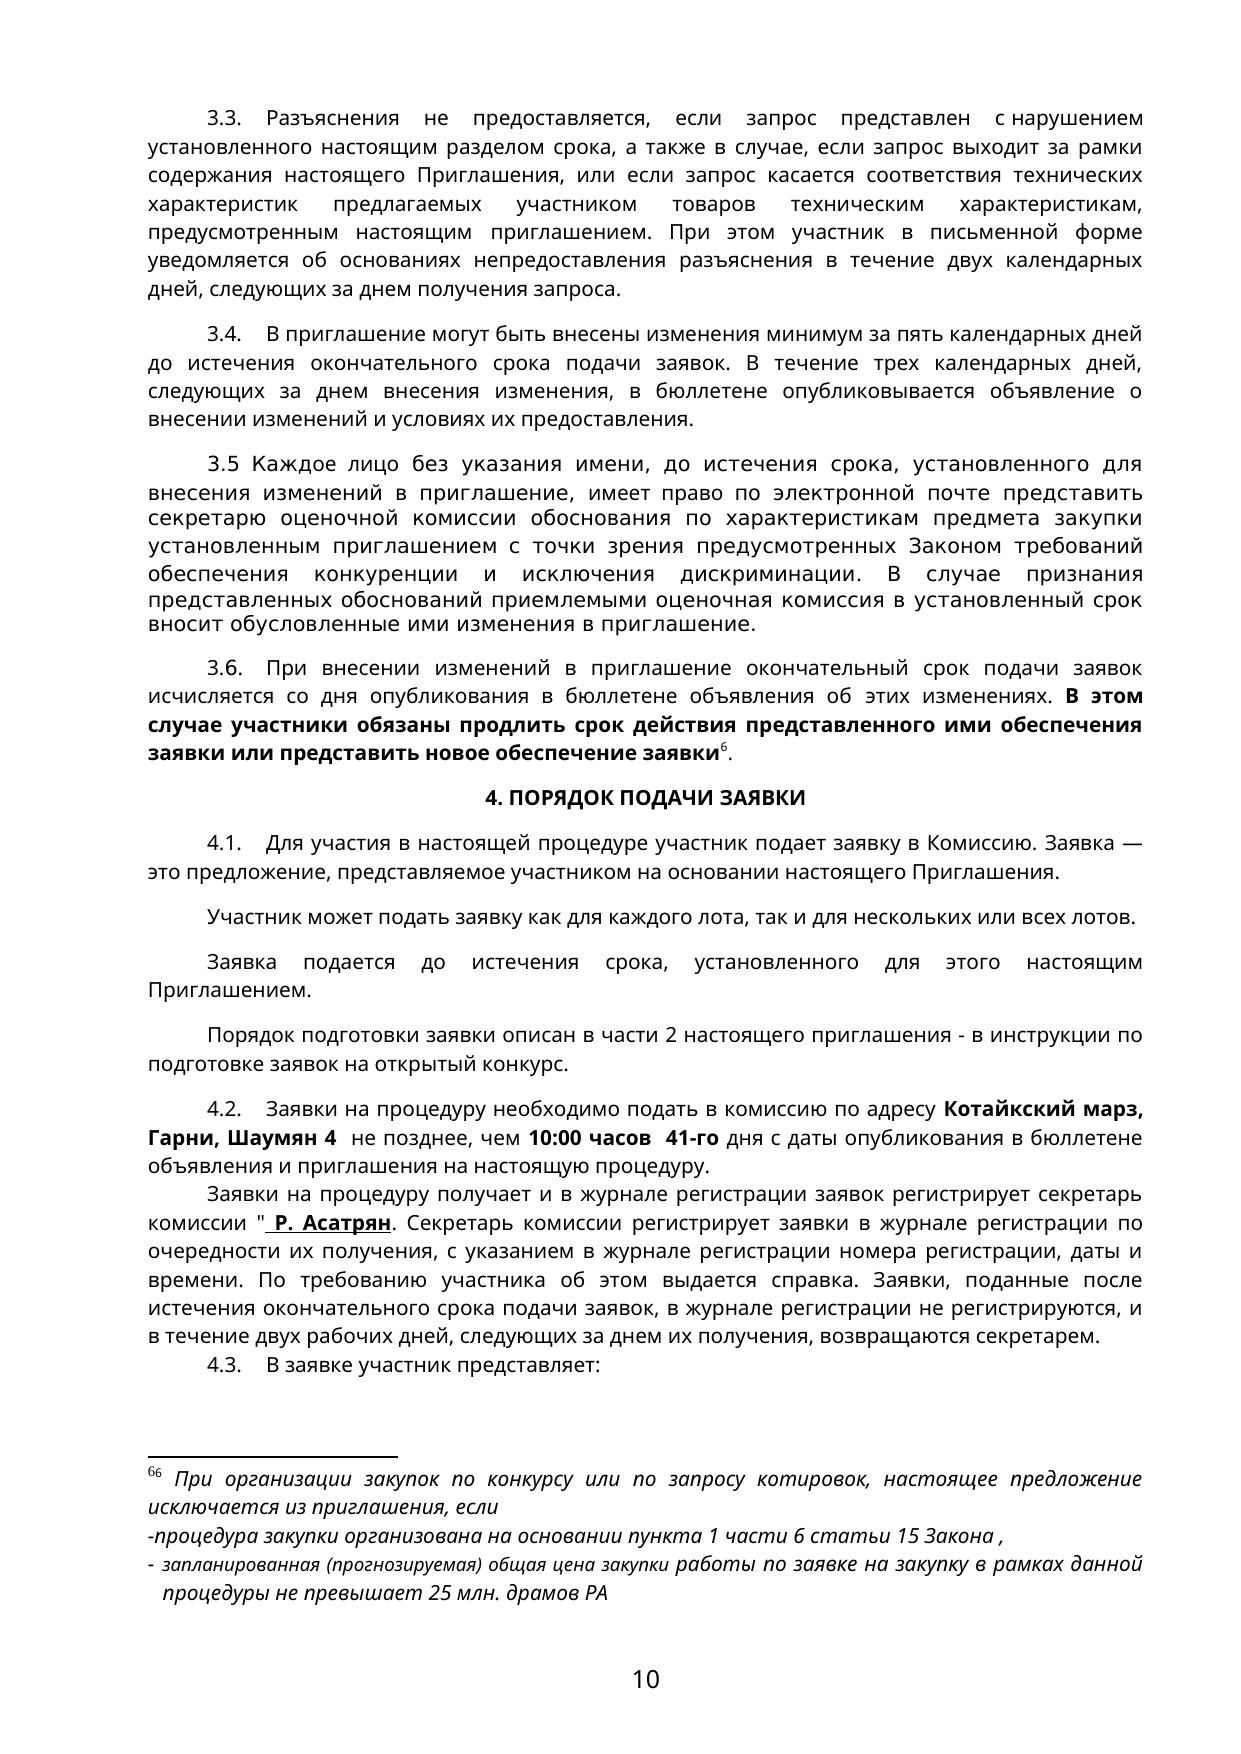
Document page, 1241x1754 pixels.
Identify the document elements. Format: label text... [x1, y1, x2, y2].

text 4. ПОРЯДОК ПОДАЧИ ЗАЯВКИ [148, 783, 1144, 812]
text 4.2. Заявки на процедуру необходимо подать в комиссию по адресу Котайкский марз, Гарни, Шаумян 4 не позднее, чем 10:00 часов 41-го дня с даты опубликования в бюллетене объявления и приглашения на настоящую процедуру. [148, 1094, 1144, 1179]
text Заявка подается до истечения срока, установленного для этого настоящим Приглашением. [148, 947, 1144, 1004]
text Заявки на процедуру получает и в журнале регистрации заявок регистрирует секретарь комиссии " Р. Асатрян. Секретарь комиссии регистрирует заявки в журнале регистрации по очередности их получения, с указанием в журнале регистрации номера регистрации, даты и времени. По требованию участника об этом выдается справка. Заявки, поданные после истечения окончательного срока подачи заявок, в журнале регистрации не регистрируются, и в течение двух рабочих дней, следующих за днем их получения, возвращаются секретарем. [148, 1179, 1144, 1350]
text Порядок подготовки заявки описан в части 2 настоящего приглашения - в инструкции по подготовке заявок на открытый конкурс. [148, 1021, 1144, 1077]
text 3.6. При внесении изменений в приглашение окончательный срок подачи заявок исчисляется со дня опубликования в бюллетене объявления об этих изменениях. В этом случае участники обязаны продлить срок действия представленного ими обеспечения заявки или представить новое обеспечение заявки6. [148, 653, 1144, 767]
text 4.3. В заявке участник представляет: [148, 1350, 1144, 1378]
text 3.4. В приглашение могут быть внесены изменения минимум за пять календарных дней до истечения окончательного срока подачи заявок. В течение трех календарных дней, следующих за днем внесения изменения, в бюллетене опубликовывается объявление о внесении изменений и условиях их предоставления. [148, 319, 1144, 433]
text 3.5 Каждое лицо без указания имени, до истечения срока, установленного для внесения изменений в приглашение, имеет право по электронной почте представить секретарю оценочной комиссии обоснования по характеристикам предмета закупки установленным приглашением с точки зрения предусмотренных Законом требований обеспечения конкуренции и исключения дискриминации. В случае признания представленных обоснований приемлемыми оценочная комиссия в установленный срок вносит обусловленные ими изменения в приглашение. [148, 449, 1144, 636]
text 3.3. Разъяснения не предоставляется, если запрос представлен с нарушением установленного настоящим разделом срока, а также в случае, если запрос выходит за рамки содержания настоящего Приглашения, или если запрос касается соответствия технических характеристик предлагаемых участником товаров техническим характеристикам, предусмотренным настоящим приглашением. При этом участник в письменной форме уведомляется об основаниях непредоставления разъяснения в течение двух календарных дней, следующих за днем получения запроса. [148, 103, 1144, 302]
text Участник может подать заявку как для каждого лота, так и для нескольких или всех лотов. [148, 902, 1144, 930]
text 4.1. Для участия в настоящей процедуре участник подает заявку в Комиссию. Заявка — это предложение, представляемое участником на основании настоящего Приглашения. [148, 828, 1144, 885]
